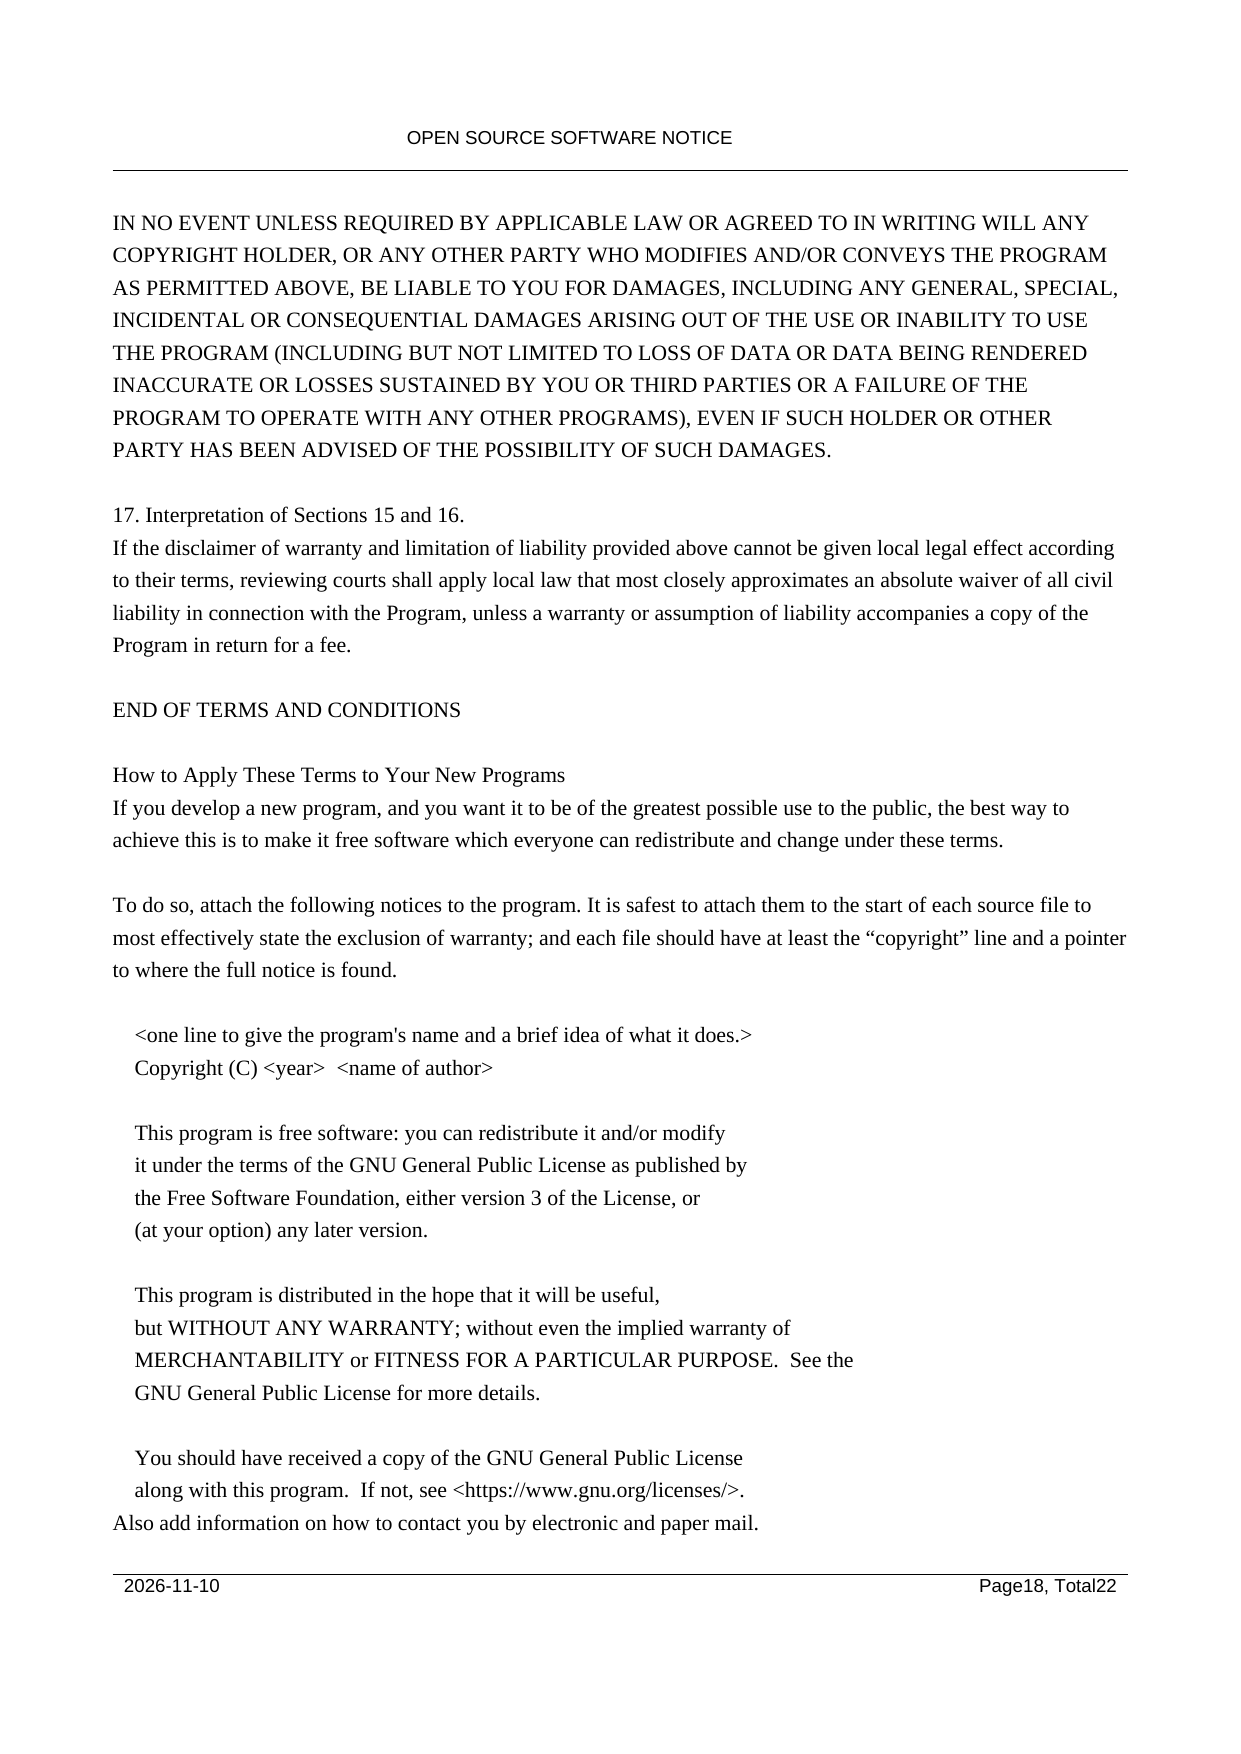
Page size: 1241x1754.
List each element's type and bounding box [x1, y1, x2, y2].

text [112, 206, 1128, 1539]
